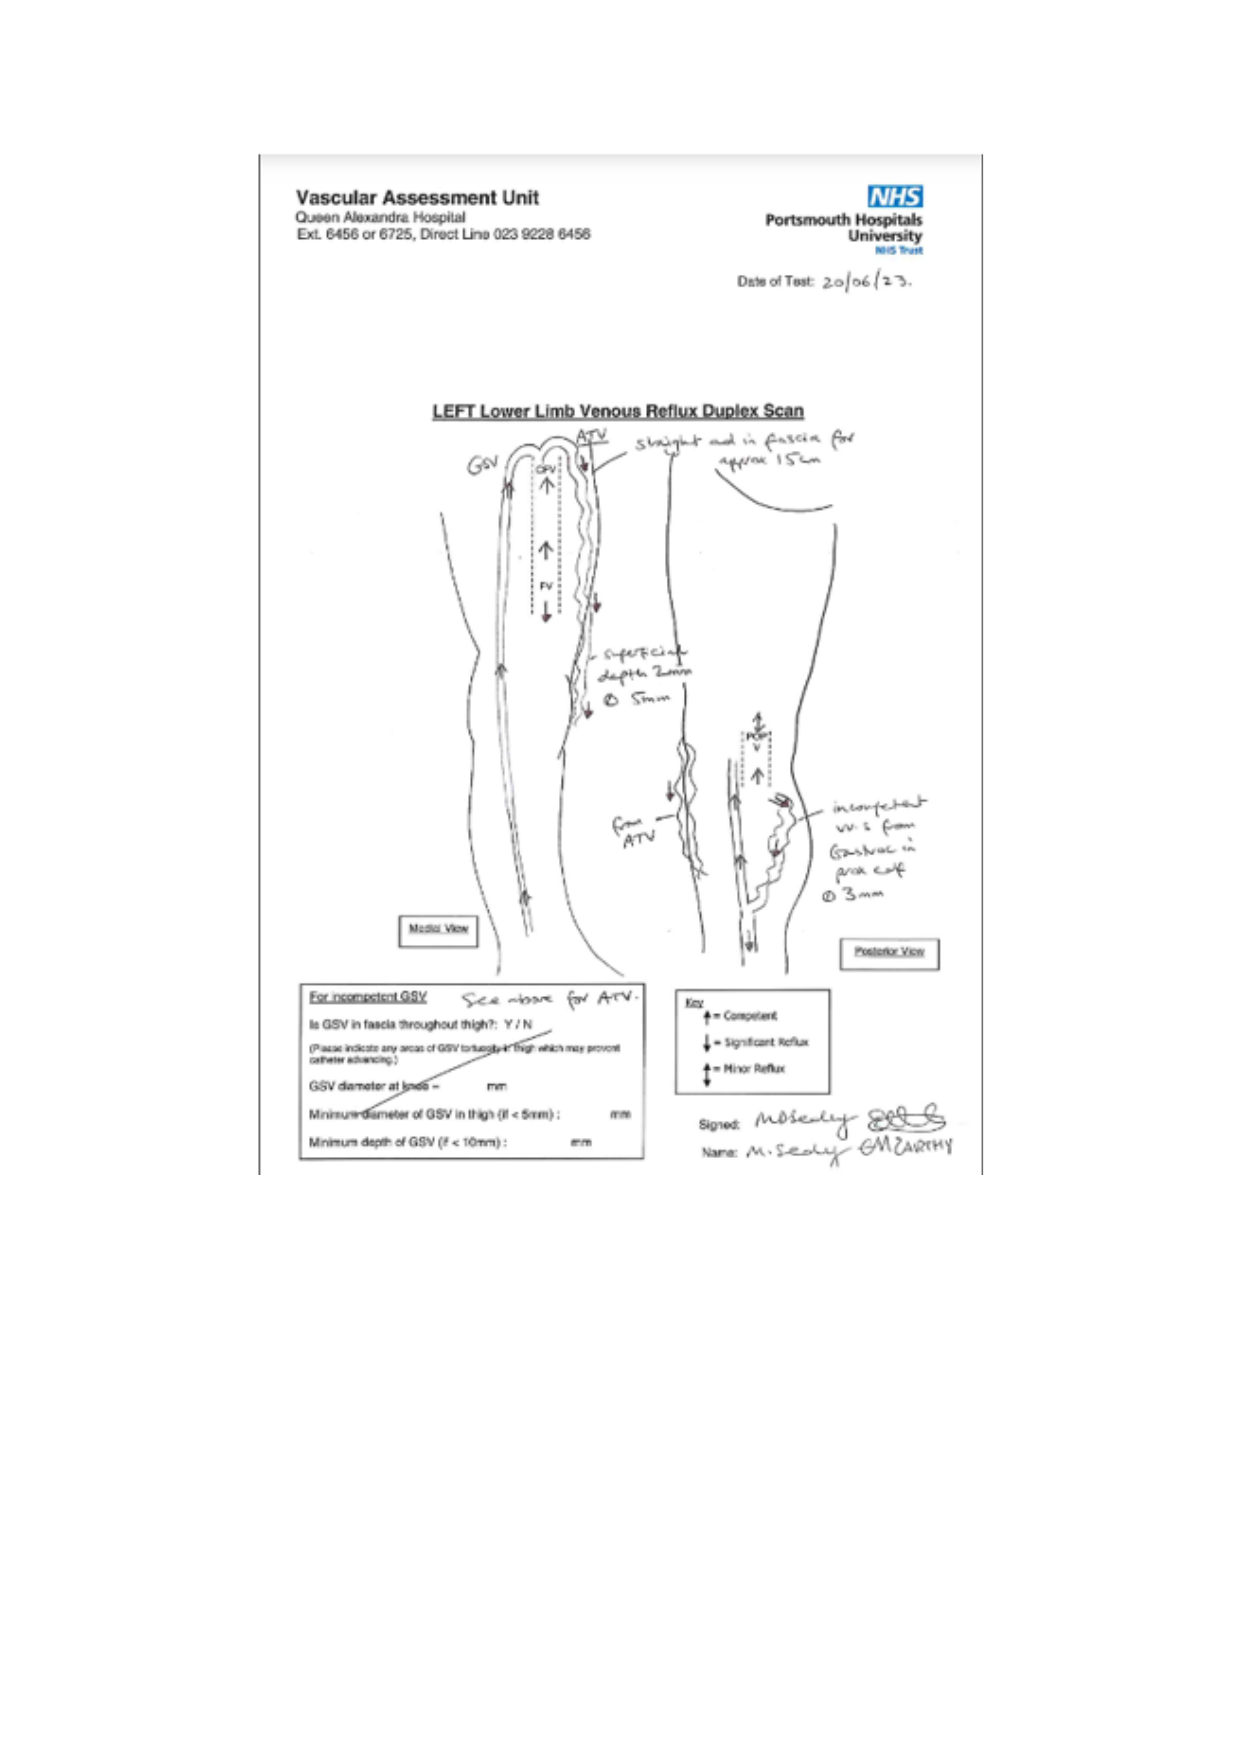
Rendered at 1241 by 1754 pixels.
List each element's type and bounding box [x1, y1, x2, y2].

picture [257, 150, 984, 1175]
